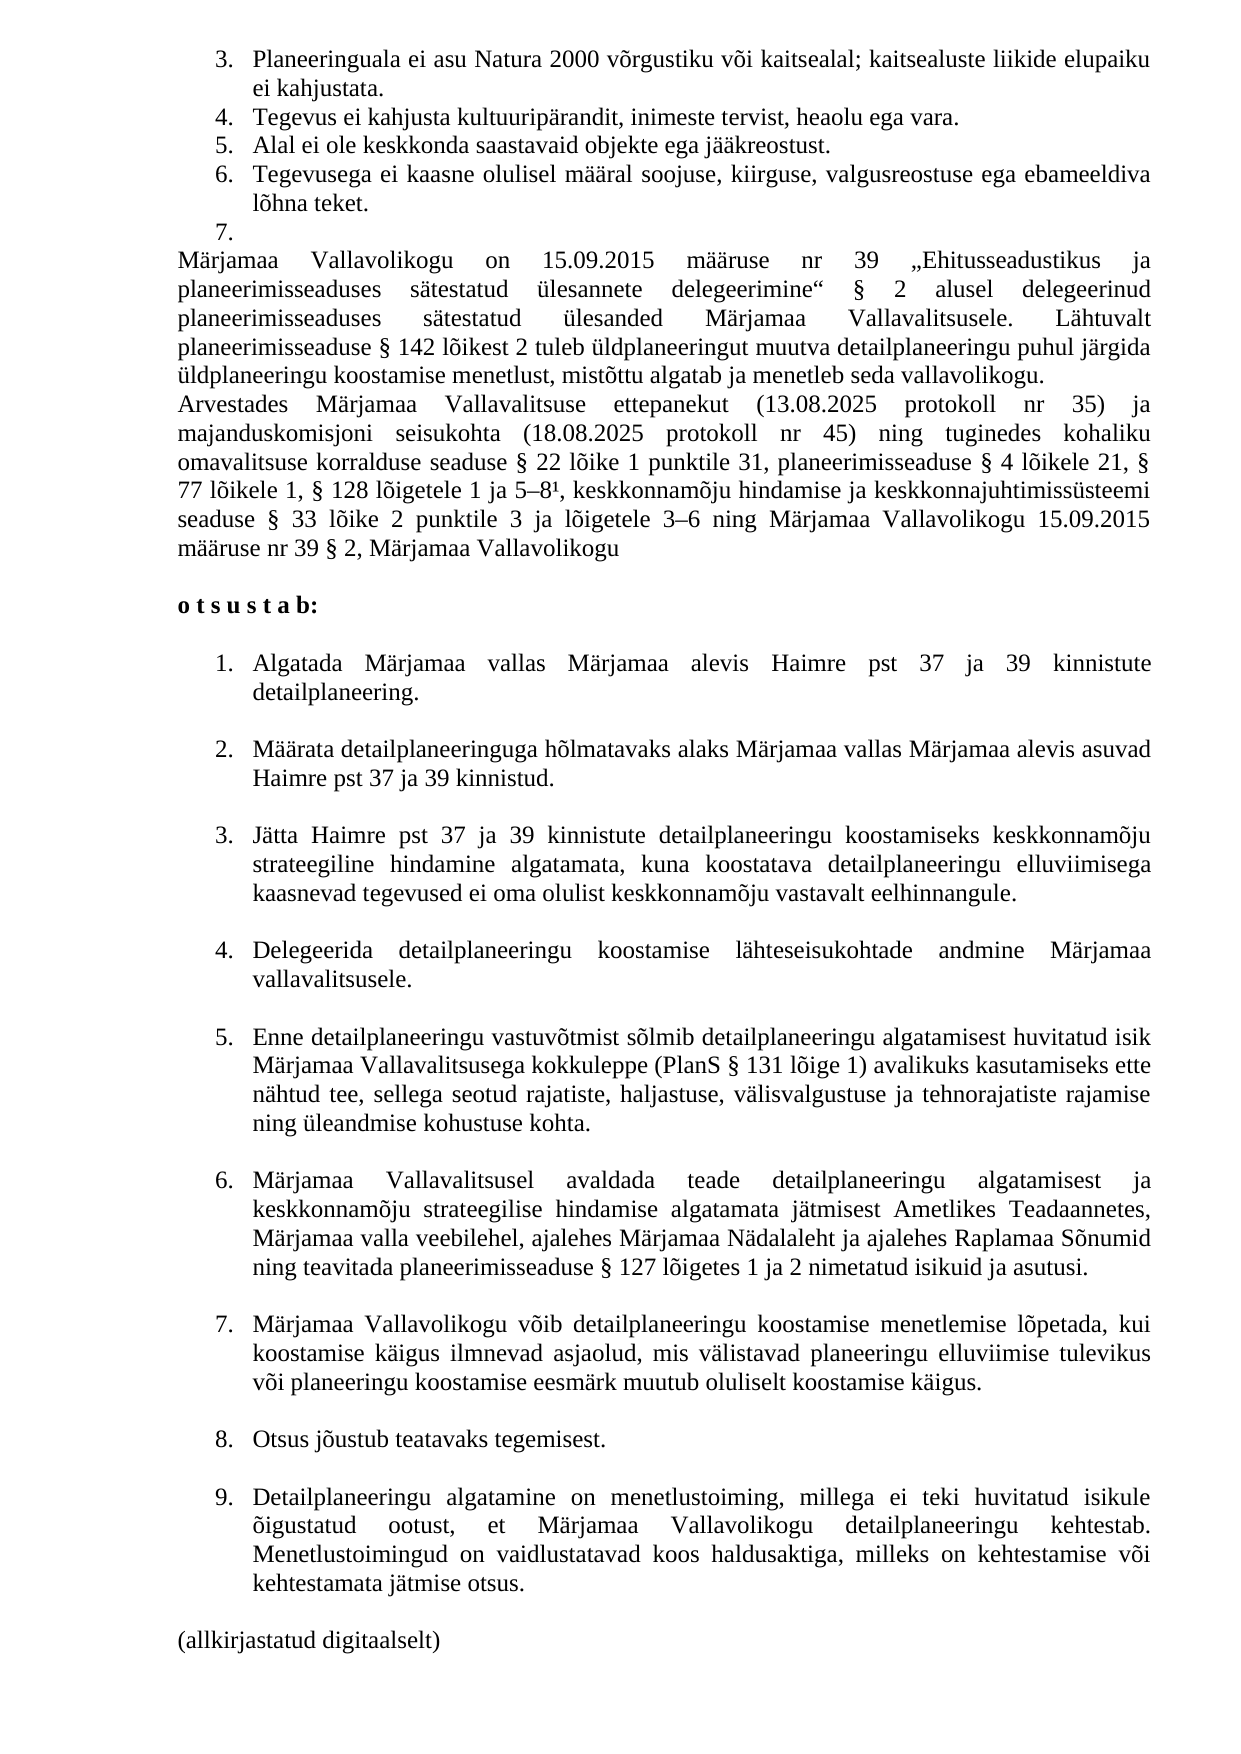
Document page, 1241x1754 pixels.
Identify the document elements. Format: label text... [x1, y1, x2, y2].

list Alal ei ole keskkonda saastavaid objekte ega jääkreostust. [215, 131, 1152, 159]
list Märjamaa Vallavalitsusel avaldada teade detailplaneeringu algatamisest ja keskkonnamõju strateegilise hindamise algatamata jätmisest Ametlikes Teadaannetes, Märjamaa valla veebilehel, ajalehes Märjamaa Nädalaleht ja ajalehes Raplamaa Sõnumid ning teavitada planeerimisseaduse § 127 lõigetes 1 ja 2 nimetatud isikuid ja asutusi. [215, 1166, 1152, 1281]
text o t s u s t a b: [177, 591, 1152, 619]
text Märjamaa Vallavolikogu on 15.09.2015 määruse nr 39 „Ehitusseadustikus ja planeerimisseaduses sätestatud ülesannete delegeerimine“ § 2 alusel delegeerinud planeerimisseaduses sätestatud ülesanded Märjamaa Vallavalitsusele. Lähtuvalt planeerimisseaduse § 142 lõikest 2 tuleb üldplaneeringut muutva detailplaneeringu puhul järgida üldplaneeringu koostamise menetlust, mistõttu algatab ja menetleb seda vallavolikogu. [177, 246, 1152, 389]
list Algatada Märjamaa vallas Märjamaa alevis Haimre pst 37 ja 39 kinnistute detailplaneering. [215, 648, 1152, 706]
list Märjamaa Vallavolikogu võib detailplaneeringu koostamise menetlemise lõpetada, kui koostamise käigus ilmnevad asjaolud, mis välistavad planeeringu elluviimise tulevikus või planeeringu koostamise eesmärk muutub oluliselt koostamise käigus. [215, 1309, 1152, 1396]
list Tegevus ei kahjusta kultuuripärandit, inimeste tervist, heaolu ega vara. [215, 102, 1152, 131]
list Tegevusega ei kaasne olulisel määral soojuse, kiirguse, valgusreostuse ega ebameeldiva lõhna teket. [215, 159, 1152, 217]
list Delegeerida detailplaneeringu koostamise lähteseisukohtade andmine Märjamaa vallavalitsusele. [215, 936, 1152, 993]
list Detailplaneeringu algatamine on menetlustoiming, millega ei teki huvitatud isikule õigustatud ootust, et Märjamaa Vallavolikogu detailplaneeringu kehtestab. Menetlustoimingud on vaidlustatavad koos haldusaktiga, milleks on kehtestamise või kehtestamata jätmise otsus. [215, 1482, 1152, 1597]
list Jätta Haimre pst 37 ja 39 kinnistute detailplaneeringu koostamiseks keskkonnamõju strateegiline hindamine algatamata, kuna koostatava detailplaneeringu elluviimisega kaasnevad tegevused ei oma olulist keskkonnamõju vastavalt eelhinnangule. [215, 821, 1152, 907]
list Otsus jõustub teatavaks tegemisest. [215, 1424, 1152, 1453]
list Määrata detailplaneeringuga hõlmatavaks alaks Märjamaa vallas Märjamaa alevis asuvad Haimre pst 37 ja 39 kinnistud. [215, 734, 1152, 792]
list Enne detailplaneeringu vastuvõtmist sõlmib detailplaneeringu algatamisest huvitatud isik Märjamaa Vallavalitsusega kokkuleppe (PlanS § 131 lõige 1) avalikuks kasutamiseks ette nähtud tee, sellega seotud rajatiste, haljastuse, välisvalgustuse ja tehnorajatiste rajamise ning üleandmise kohustuse kohta. [215, 1022, 1152, 1137]
text Arvestades Märjamaa Vallavalitsuse ettepanekut (13.08.2025 protokoll nr 35) ja majanduskomisjoni seisukohta (18.08.2025 protokoll nr 45) ning tuginedes kohaliku omavalitsuse korralduse seaduse § 22 lõike 1 punktile 31, planeerimisseaduse § 4 lõikele 21, § 77 lõikele 1, § 128 lõigetele 1 ja 5–8¹, keskkonnamõju hindamise ja keskkonnajuhtimissüsteemi seaduse § 33 lõike 2 punktile 3 ja lõigetele 3–6 ning Märjamaa Vallavolikogu 15.09.2015 määruse nr 39 § 2, Märjamaa Vallavolikogu [177, 389, 1152, 562]
list Planeeringuala ei asu Natura 2000 võrgustiku või kaitsealal; kaitsealuste liikide elupaiku ei kahjustata. [215, 44, 1152, 102]
text (allkirjastatud digitaalselt) [177, 1626, 1152, 1654]
